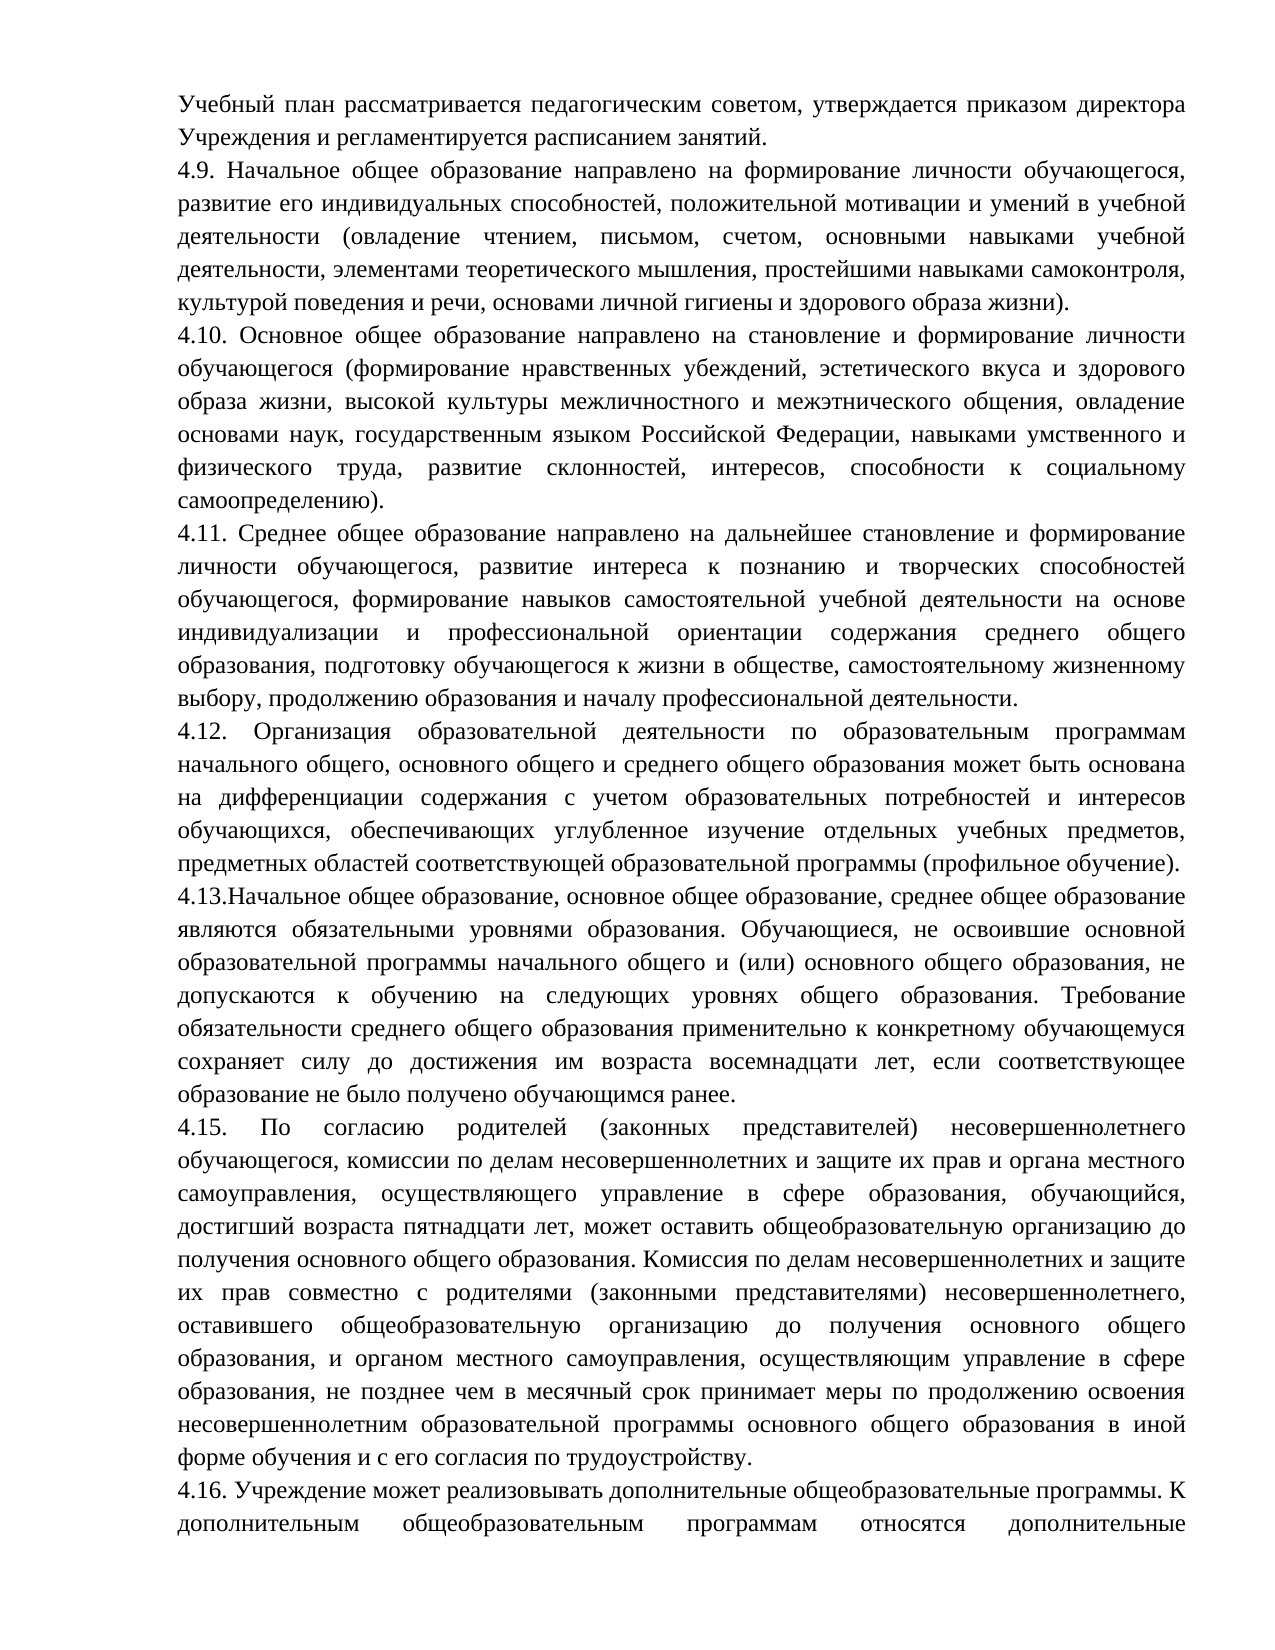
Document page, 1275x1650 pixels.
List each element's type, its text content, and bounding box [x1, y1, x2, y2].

text 4.9. Начальное общее образование направлено на формирование личности обучающегося, развитие его индивидуальных способностей, положительной мотивации и умений в учебной деятельности (овладение чтением, письмом, счетом, основными навыками учебной деятельности, элементами теоретического мышления, простейшими навыками самоконтроля, культурой поведения и речи, основами личной гигиены и здорового образа жизни). [177, 155, 1186, 316]
text 4.13.Начальное общее образование, основное общее образование, среднее общее образование являются обязательными уровнями образования. Обучающиеся, не освоившие основной образовательной программы начального общего и (или) основного общего образования, не допускаются к обучению на следующих уровнях общего образования. Требование обязательности среднего общего образования применительно к конкретному обучающемуся сохраняет силу до достижения им возраста восемнадцати лет, если соответствующее образование не было получено обучающимся ранее. [177, 881, 1186, 1108]
text 4.11. Среднее общее образование направлено на дальнейшее становление и формирование личности обучающегося, развитие интереса к познанию и творческих способностей обучающегося, формирование навыков самостоятельной учебной деятельности на основе индивидуализации и профессиональной ориентации содержания среднего общего образования, подготовку обучающегося к жизни в обществе, самостоятельному жизненному выбору, продолжению образования и началу профессиональной деятельности. [177, 518, 1186, 712]
text 4.10. Основное общее образование направлено на становление и формирование личности обучающегося (формирование нравственных убеждений, эстетического вкуса и здорового образа жизни, высокой культуры межличностного и межэтнического общения, овладение основами наук, государственным языком Российской Федерации, навыками умственного и физического труда, развитие склонностей, интересов, способности к социальному самоопределению). [177, 320, 1186, 514]
text 4.15. По согласию родителей (законных представителей) несовершеннолетнего обучающегося, комиссии по делам несовершеннолетних и защите их прав и органа местного самоуправления, осуществляющего управление в сфере образования, обучающийся, достигший возраста пятнадцати лет, может оставить общеобразовательную организацию до получения основного общего образования. Комиссия по делам несовершеннолетних и защите их прав совместно с родителями (законными представителями) несовершеннолетнего, оставившего общеобразовательную организацию до получения основного общего образования, и органом местного самоуправления, осуществляющим управление в сфере образования, не позднее чем в месячный срок принимает меры по продолжению освоения несовершеннолетним образовательной программы основного общего образования в иной форме обучения и с его согласия по трудоустройству. [177, 1112, 1186, 1471]
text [177, 1476, 1186, 1537]
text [177, 89, 1186, 150]
text 4.12. Организация образовательной деятельности по образовательным программам начального общего, основного общего и среднего общего образования может быть основана на дифференциации содержания с учетом образовательных потребностей и интересов обучающихся, обеспечивающих углубленное изучение отдельных учебных предметов, предметных областей соответствующей образовательной программы (профильное обучение). [177, 716, 1186, 877]
